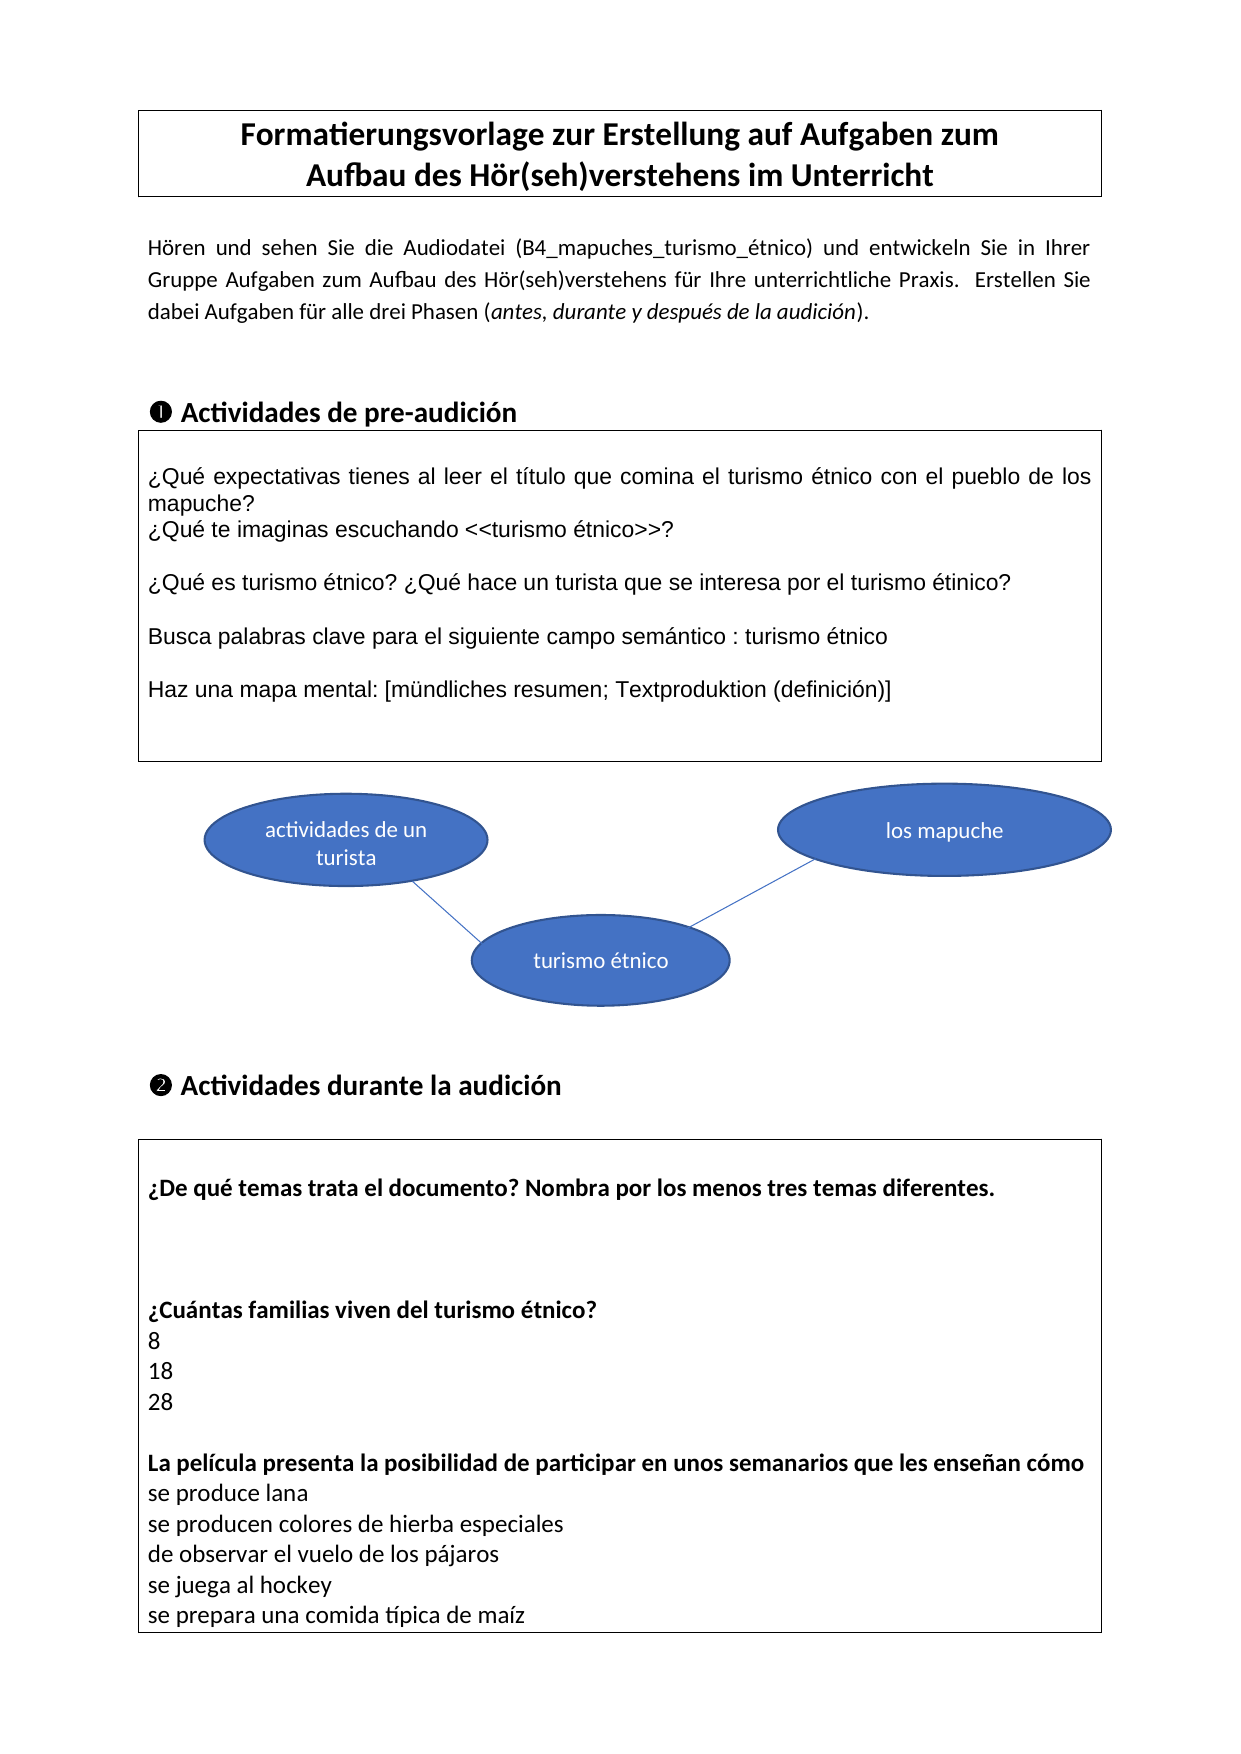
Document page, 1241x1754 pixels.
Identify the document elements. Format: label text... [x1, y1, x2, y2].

text 28 [148, 1386, 1093, 1416]
text se produce lana [148, 1477, 1093, 1508]
text de observar el vuelo de los pájaros [148, 1538, 1093, 1569]
text 18 [148, 1355, 1093, 1386]
text Busca palabras clave para el siguiente campo semántico : turismo étnico [148, 623, 1093, 649]
text ¿De qué temas trata el documento? Nombra por los menos tres temas diferentes. [148, 1172, 1093, 1203]
text ¿Qué es turismo étnico? ¿Qué hace un turista que se interesa por el turismo étinico? [148, 569, 1093, 595]
text 8 [148, 1325, 1093, 1355]
text La película presenta la posibilidad de participar en unos semanarios que les enseñan cómo [148, 1447, 1093, 1477]
text se prepara una comida típica de maíz [139, 1596, 1101, 1632]
text ¿Cuántas familias viven del turismo étnico? [148, 1294, 1093, 1325]
text Actividades durante la audición [148, 1067, 1093, 1103]
text se producen colores de hierba especiales [148, 1508, 1093, 1538]
text ¿Qué expectativas tienes al leer el título que comina el turismo étnico con el pueblo de los mapuche? [148, 463, 1093, 516]
text Hören und sehen Sie die Audiodatei (B4_mapuches_turismo_étnico) und entwickeln Sie in Ihrer Gruppe Aufgaben zum Aufbau des Hör(seh)verstehens für Ihre unterrichtliche Praxis. Erstellen Sie dabei Aufgaben für alle drei Phasen (antes, durante y después de la audición). [148, 233, 1093, 325]
text Aufbau des Hör(seh)verstehens im Unterricht [139, 150, 1101, 196]
text se juega al hockey [148, 1569, 1093, 1596]
text ¿Qué te imaginas escuchando <<turismo étnico>>? [148, 516, 1093, 542]
text Formatierungsvorlage zur Erstellung auf Aufgaben zum [139, 111, 1101, 150]
text Haz una mapa mental: [mündliches resumen; Textproduktion (definición)] [148, 676, 1093, 702]
text Actividades de pre-audición [148, 394, 1093, 429]
